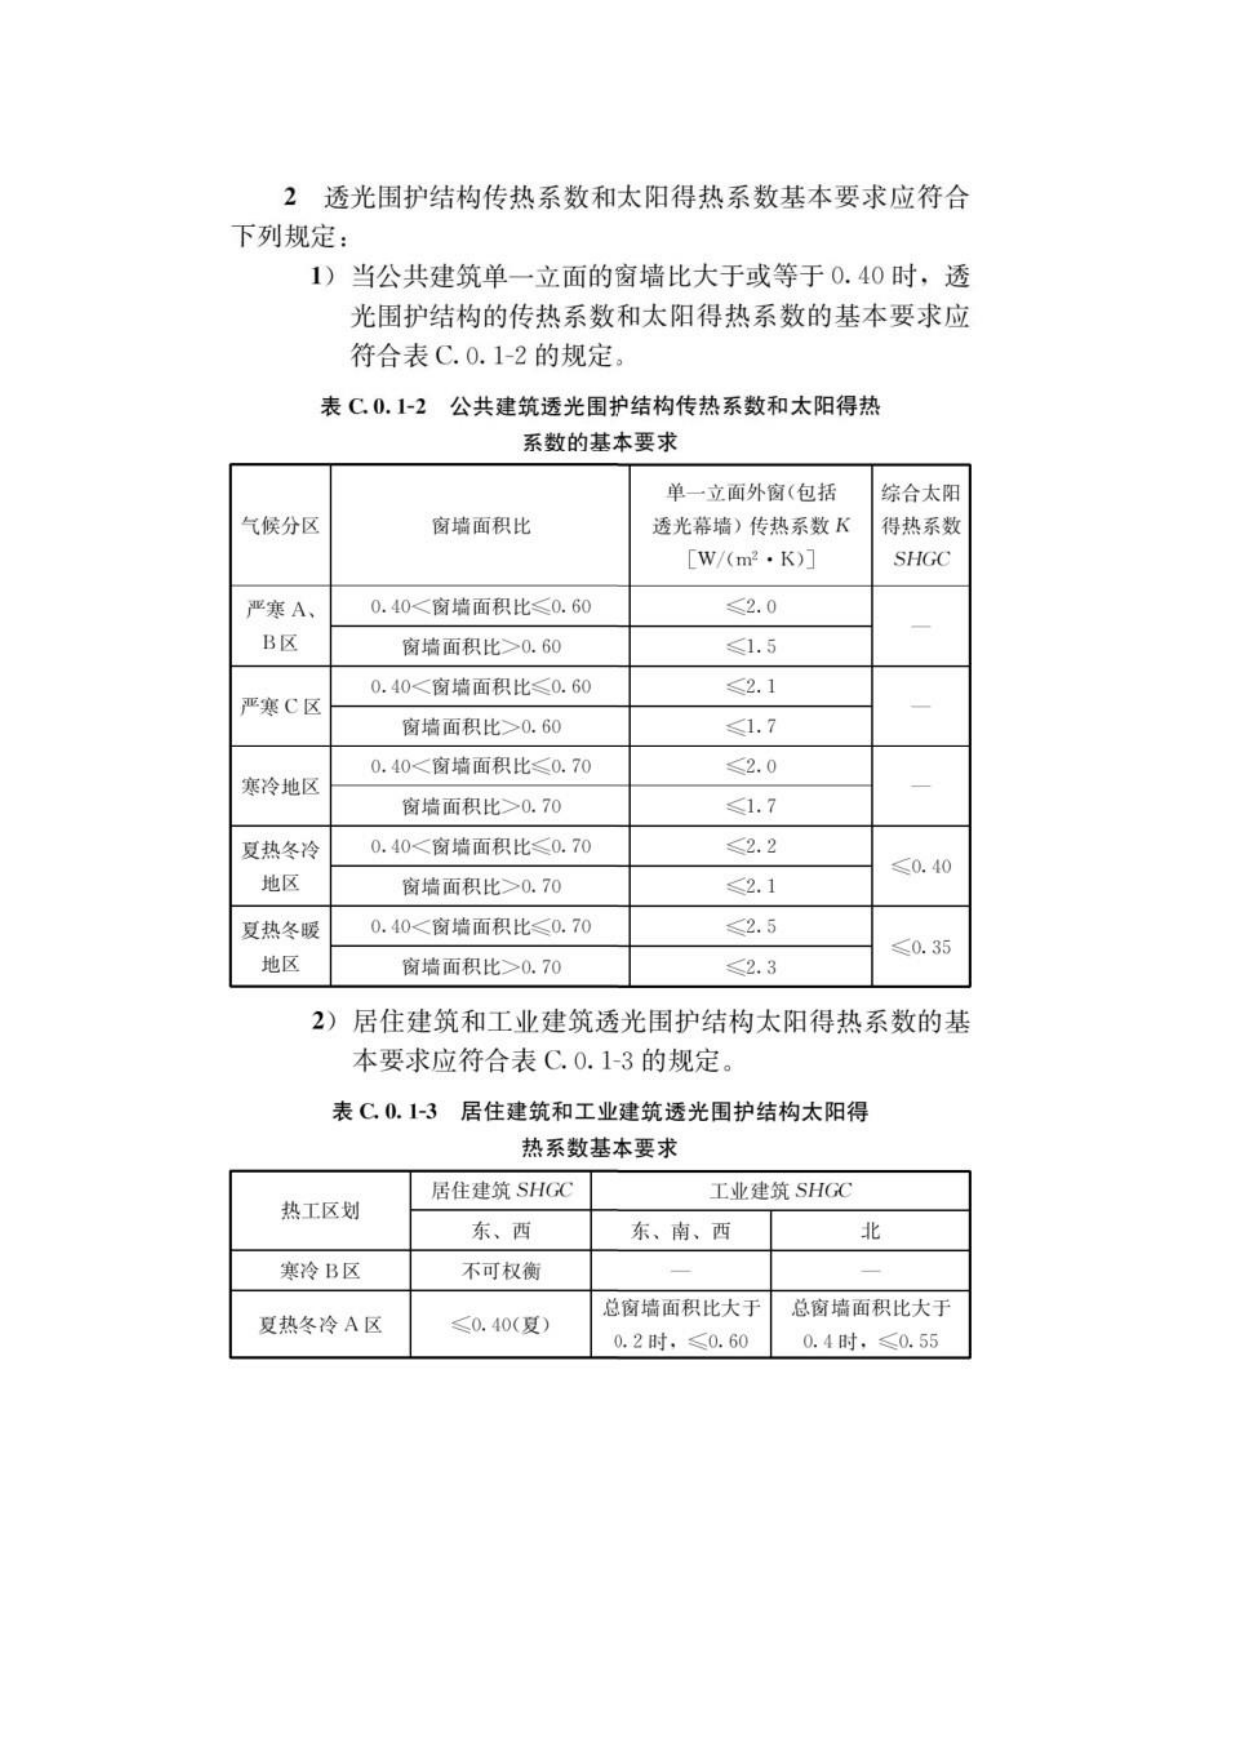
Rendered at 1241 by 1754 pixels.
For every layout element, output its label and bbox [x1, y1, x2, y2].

picture [187, 162, 1053, 1378]
